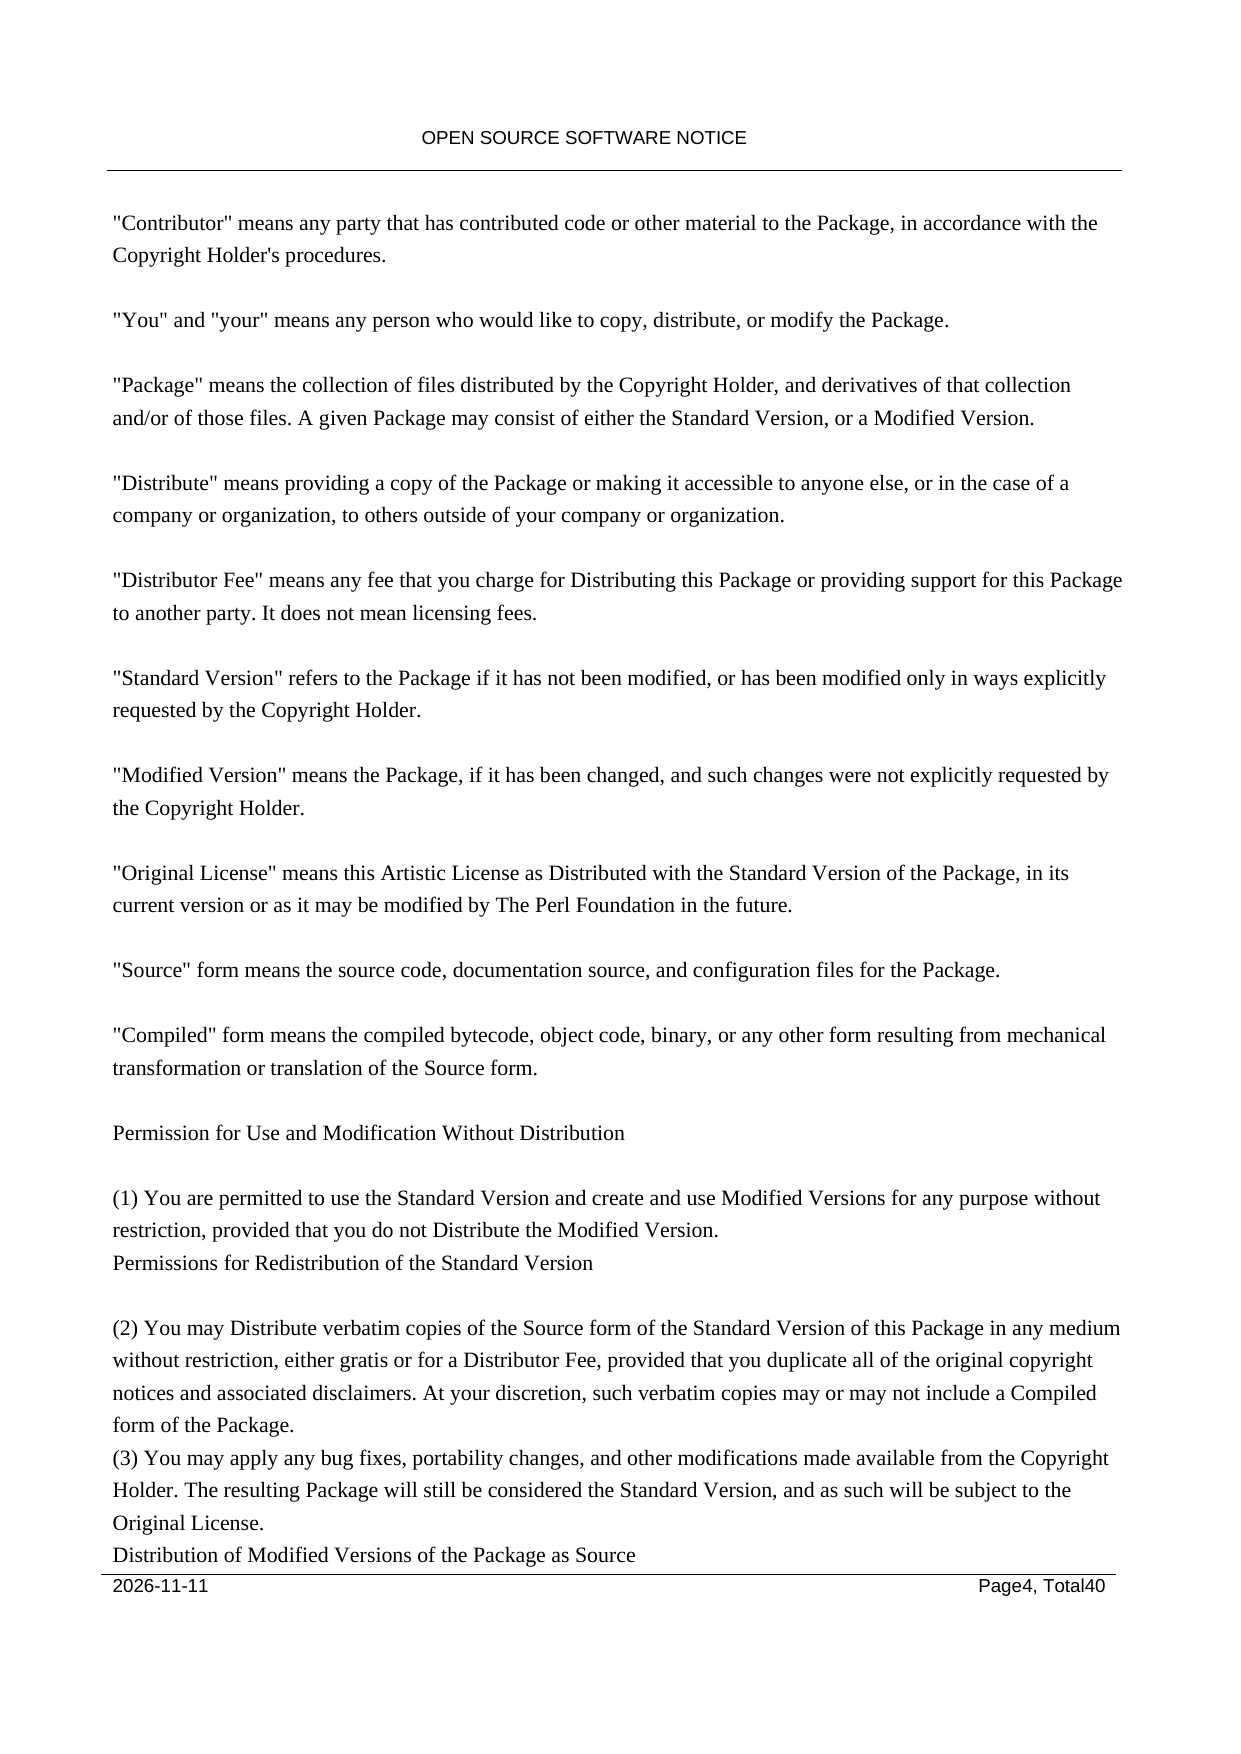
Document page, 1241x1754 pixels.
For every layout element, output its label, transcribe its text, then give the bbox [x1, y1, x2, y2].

text (2) You may Distribute verbatim copies of the Source form of the Standard Version of this Package in any medium without restriction, either gratis or for a Distributor Fee, provided that you duplicate all of the original copyright notices and associated disclaimers. At your discretion, such verbatim copies may or may not include a Compiled form of the Package. [112, 1311, 1128, 1441]
text "Package" means the collection of files distributed by the Copyright Holder, and derivatives of that collection and/or of those files. A given Package may consist of either the Standard Version, or a Modified Version. [112, 369, 1128, 434]
text (3) You may apply any bug fixes, portability changes, and other modifications made available from the Copyright Holder. The resulting Package will still be considered the Standard Version, and as such will be subject to the Original License. [112, 1441, 1128, 1539]
text "Source" form means the source code, documentation source, and configuration files for the Package. [112, 954, 1128, 986]
text "Distributor Fee" means any fee that you charge for Distributing this Package or providing support for this Package to another party. It does not mean licensing fees. [112, 564, 1128, 629]
text "Original License" means this Artistic License as Distributed with the Standard Version of the Package, in its current version or as it may be modified by The Perl Foundation in the future. [112, 856, 1128, 921]
text Distribution of Modified Versions of the Package as Source [112, 1539, 1128, 1571]
text "Modified Version" means the Package, if it has been changed, and such changes were not explicitly requested by the Copyright Holder. [112, 759, 1128, 824]
text "Compiled" form means the compiled bytecode, object code, binary, or any other form resulting from mechanical transformation or translation of the Source form. [112, 1019, 1128, 1084]
text "You" and "your" means any person who would like to copy, distribute, or modify the Package. [112, 304, 1128, 336]
text Permissions for Redistribution of the Standard Version [112, 1246, 1128, 1279]
text "Distribute" means providing a copy of the Package or making it accessible to anyone else, or in the case of a company or organization, to others outside of your company or organization. [112, 466, 1128, 531]
text "Contributor" means any party that has contributed code or other material to the Package, in accordance with the Copyright Holder's procedures. [112, 206, 1128, 271]
text Permission for Use and Modification Without Distribution [112, 1116, 1128, 1149]
text (1) You are permitted to use the Standard Version and create and use Modified Versions for any purpose without restriction, provided that you do not Distribute the Modified Version. [112, 1181, 1128, 1246]
text "Standard Version" refers to the Package if it has not been modified, or has been modified only in ways explicitly requested by the Copyright Holder. [112, 661, 1128, 726]
